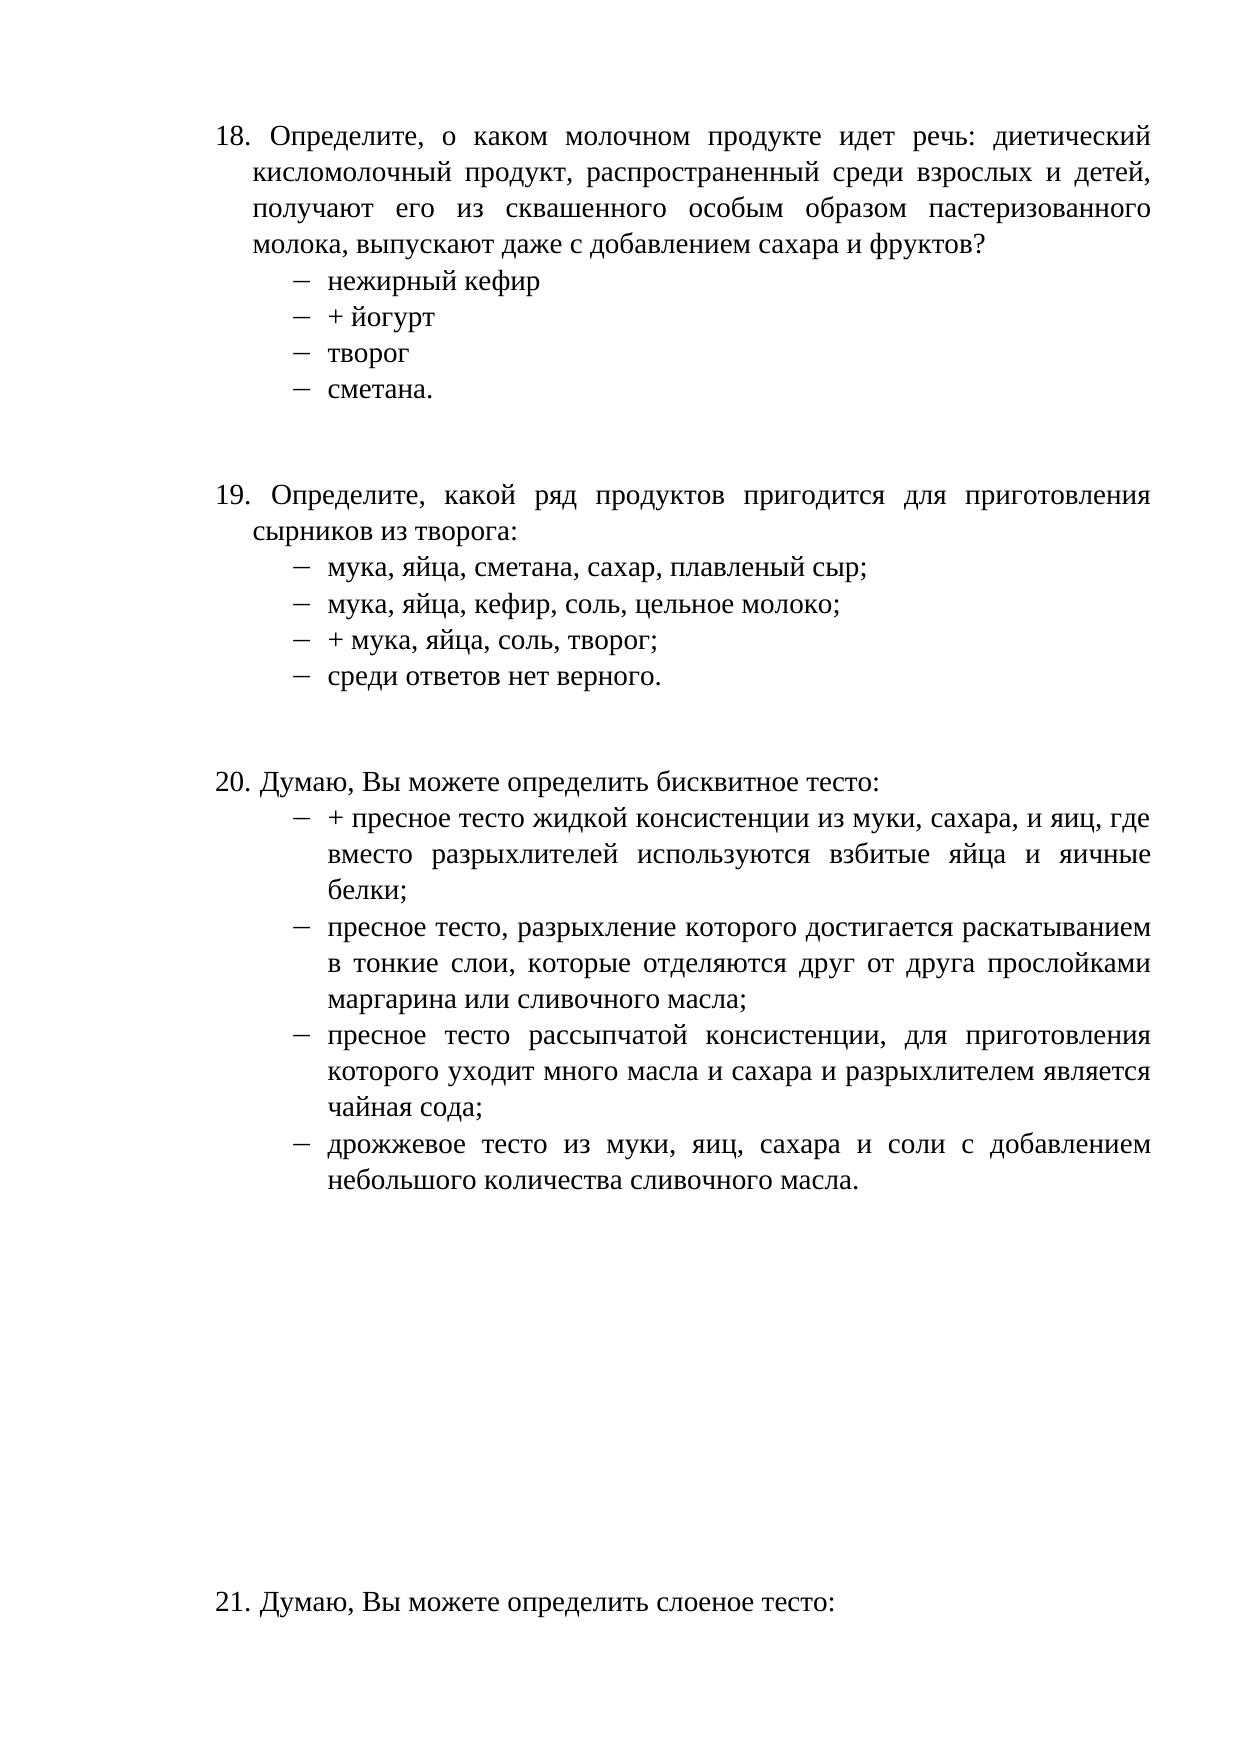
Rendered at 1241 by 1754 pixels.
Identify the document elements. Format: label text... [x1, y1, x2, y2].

list дрожжевое тесто из муки, яиц, сахара и соли с добавлением небольшого количества сливочного масла. [290, 1126, 1152, 1196]
list сметана. [290, 371, 1152, 405]
list + мука, яйца, соль, творог; [290, 622, 1152, 656]
list пресное тесто рассыпчатой консистенции, для приготовления которого уходит много масла и сахара и разрыхлителем является чайная сода; [290, 1017, 1152, 1123]
list + пресное тесто жидкой консистенции из муки, сахара, и яиц, где вместо разрыхлителей используются взбитые яйца и яичные белки; [290, 800, 1152, 906]
list нежирный кефир [290, 263, 1152, 296]
list пресное тесто, разрыхление которого достигается раскатыванием в тонкие слои, которые отделяются друг от друга прослойками маргарина или сливочного масла; [290, 909, 1152, 1014]
list мука, яйца, сметана, сахар, плавленый сыр; [290, 549, 1152, 583]
list Определите, о каком молочном продукте идет речь: диетический кисломолочный продукт, распространенный среди взрослых и детей, получают его из сквашенного особым образом пастеризованного молока, выпускают даже с добавлением сахара и фруктов? [215, 118, 1152, 260]
list среди ответов нет верного. [290, 658, 1152, 692]
list Думаю, Вы можете определить бисквитное тесто: [215, 764, 1152, 797]
list Думаю, Вы можете определить слоеное тесто: [215, 1584, 1152, 1618]
list Определите, какой ряд продуктов пригодится для приготовления сырников из творога: [215, 477, 1152, 547]
list творог [290, 335, 1152, 369]
list + йогурт [290, 299, 1152, 333]
list мука, яйца, кефир, соль, цельное молоко; [290, 586, 1152, 619]
